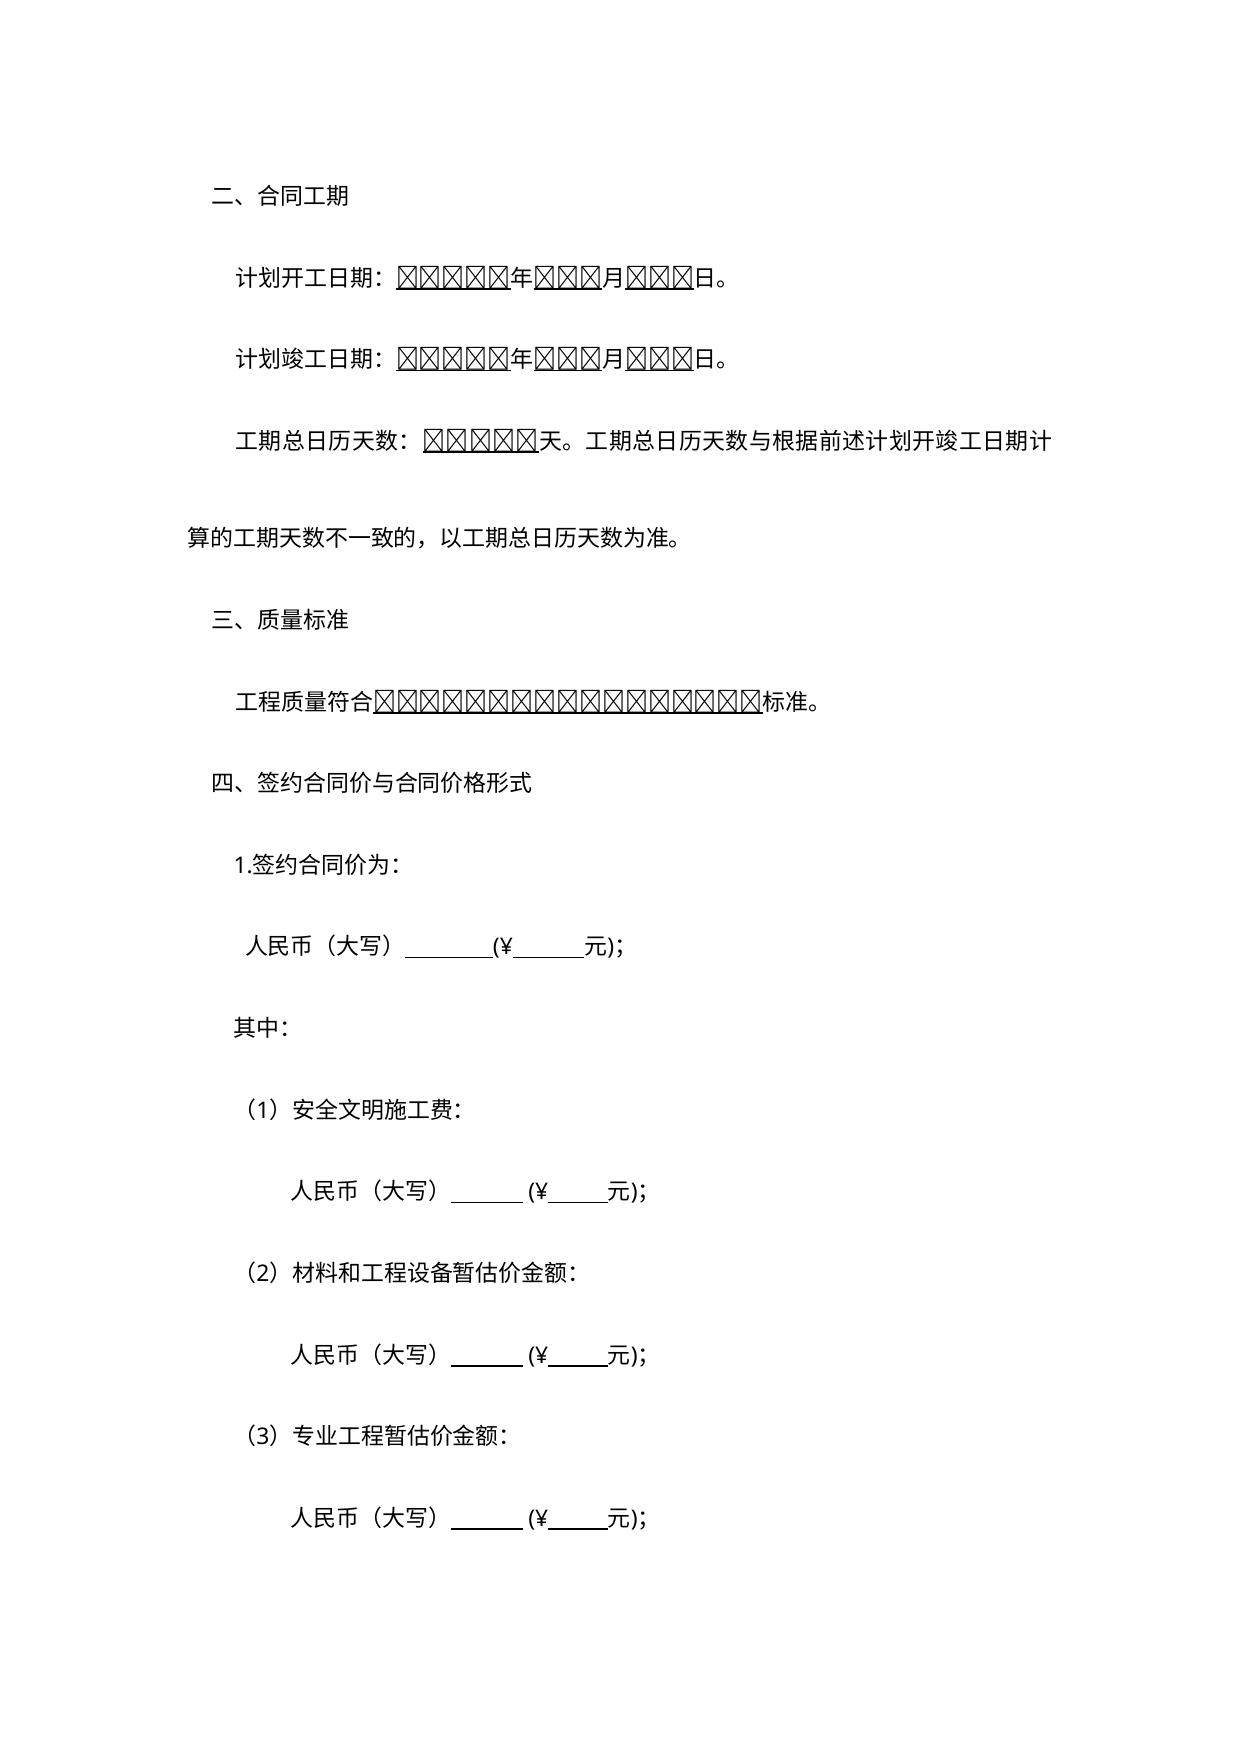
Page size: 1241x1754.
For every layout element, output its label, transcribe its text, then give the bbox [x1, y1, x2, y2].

text （1）安全文明施工费： [187, 1076, 1053, 1141]
text 其中： [187, 994, 1053, 1059]
text 人民币（大写） (¥ 元)； [187, 1484, 1053, 1549]
text 人民币（大写） (¥ 元)； [187, 1157, 1053, 1222]
text （3）专业工程暂估价金额： [187, 1402, 1053, 1467]
subtitle 二、合同工期 [187, 162, 1053, 227]
subtitle 四、签约合同价与合同价格形式 [187, 749, 1053, 814]
text 计划竣工日期：年月日。 [187, 325, 1053, 390]
text 人民币（大写） (¥ 元)； [187, 1321, 1053, 1386]
text 1.签约合同价为： [187, 831, 1053, 896]
text 人民币（大写） (¥ 元)； [187, 912, 1053, 977]
text 工程质量符合标准。 [187, 667, 1053, 732]
text （2）材料和工程设备暂估价金额： [187, 1239, 1053, 1304]
subtitle 三、质量标准 [187, 586, 1053, 651]
text 工期总日历天数：天。工期总日历天数与根据前述计划开竣工日期计算的工期天数不一致的，以工期总日历天数为准。 [187, 407, 1053, 569]
text 计划开工日期：年月日。 [187, 244, 1053, 309]
